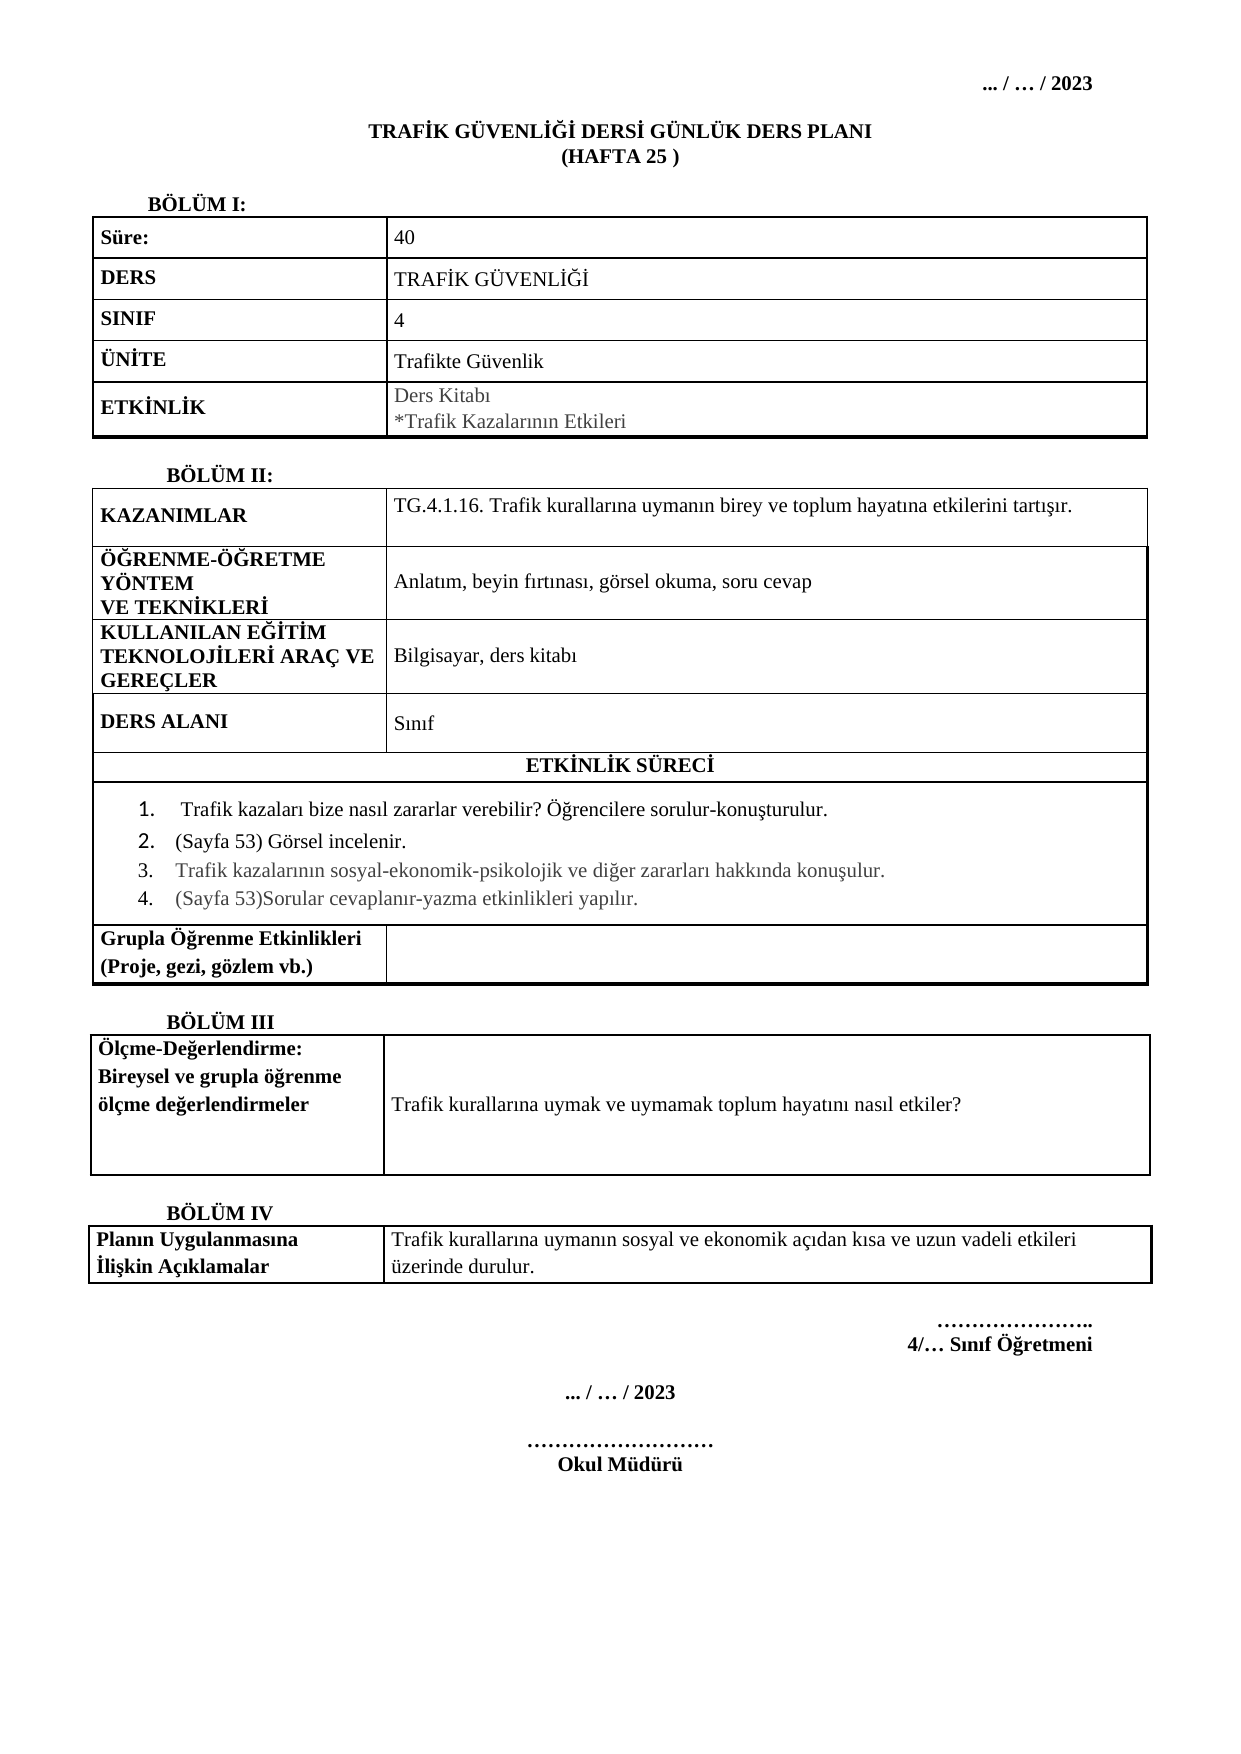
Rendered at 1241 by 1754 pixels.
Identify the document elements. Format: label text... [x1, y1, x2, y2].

text 4/… Sınıf Öğretmeni [148, 1332, 1092, 1356]
table_header KAZANIMLAR [93, 489, 386, 546]
text BÖLÜM II: [148, 463, 1092, 487]
table_header Trafik kurallarına uymak ve uymamak toplum hayatını nasıl etkiler? [385, 1036, 1149, 1174]
table_cell TRAFİK GÜVENLİĞİ [388, 259, 1146, 298]
table_cell ETKİNLİK SÜRECİ [94, 753, 1146, 781]
text ... / … / 2023 [148, 71, 1092, 95]
table_cell KULLANILAN EĞİTİM TEKNOLOJİLERİ ARAÇ VE GEREÇLER [93, 620, 386, 692]
table_header Trafik kurallarına uymanın sosyal ve ekonomik açıdan kısa ve uzun vadeli etkileri üzerinde durulur. [385, 1227, 1150, 1282]
table_cell DERS ALANI [94, 694, 386, 752]
text Okul Müdürü [148, 1452, 1092, 1476]
subtitle BÖLÜM IV [148, 1201, 1092, 1224]
table_cell ÖĞRENME-ÖĞRETME YÖNTEM VE TEKNİKLERİ [93, 547, 386, 619]
table_header Süre: [94, 218, 386, 257]
table_cell Grupla Öğrenme Etkinlikleri (Proje, gezi, gözlem vb.) [94, 926, 386, 981]
table_cell Trafik kazaları bize nasıl zararlar verebilir? Öğrencilere sorulur-konuşturulur. (Sayfa 53) Görsel incelenir. Trafik kazalarının sosyal-ekonomik-psikolojik ve diğer zararları hakkında konuşulur. (Sayfa 53)Sorular cevaplanır-yazma etkinlikleri yapılır. [94, 783, 1146, 924]
table_cell 4 [388, 300, 1146, 340]
table_header TG.4.1.16. Trafik kurallarına uymanın birey ve toplum hayatına etkilerini tartışır. [387, 489, 1147, 546]
subtitle BÖLÜM III [148, 1010, 1092, 1034]
table_header Planın Uygulanmasına İlişkin Açıklamalar [90, 1227, 383, 1282]
text ... / … / 2023 [148, 1380, 1092, 1404]
table_cell DERS [94, 259, 386, 298]
table_cell SINIF [94, 300, 386, 340]
table_cell Anlatım, beyin fırtınası, görsel okuma, soru cevap [387, 547, 1146, 619]
table_cell [387, 926, 1146, 981]
table_cell Ders Kitabı *Trafik Kazalarının Etkileri [388, 383, 1146, 434]
table_header Ölçme-Değerlendirme: Bireysel ve grupla öğrenme ölçme değerlendirmeler [92, 1036, 383, 1174]
table_cell Bilgisayar, ders kitabı [387, 620, 1146, 692]
table_cell Sınıf [387, 694, 1146, 752]
table_cell Trafikte Güvenlik [388, 341, 1146, 381]
text (HAFTA 25 ) [148, 143, 1092, 168]
table_cell ETKİNLİK [94, 383, 386, 434]
text TRAFİK GÜVENLİĞİ DERSİ GÜNLÜK DERS PLANI [148, 119, 1092, 143]
text BÖLÜM I: [148, 192, 1092, 216]
text ……………………… [148, 1428, 1092, 1452]
table_cell ÜNİTE [94, 341, 386, 381]
text ………………….. [148, 1308, 1092, 1332]
table_header 40 [388, 218, 1146, 257]
